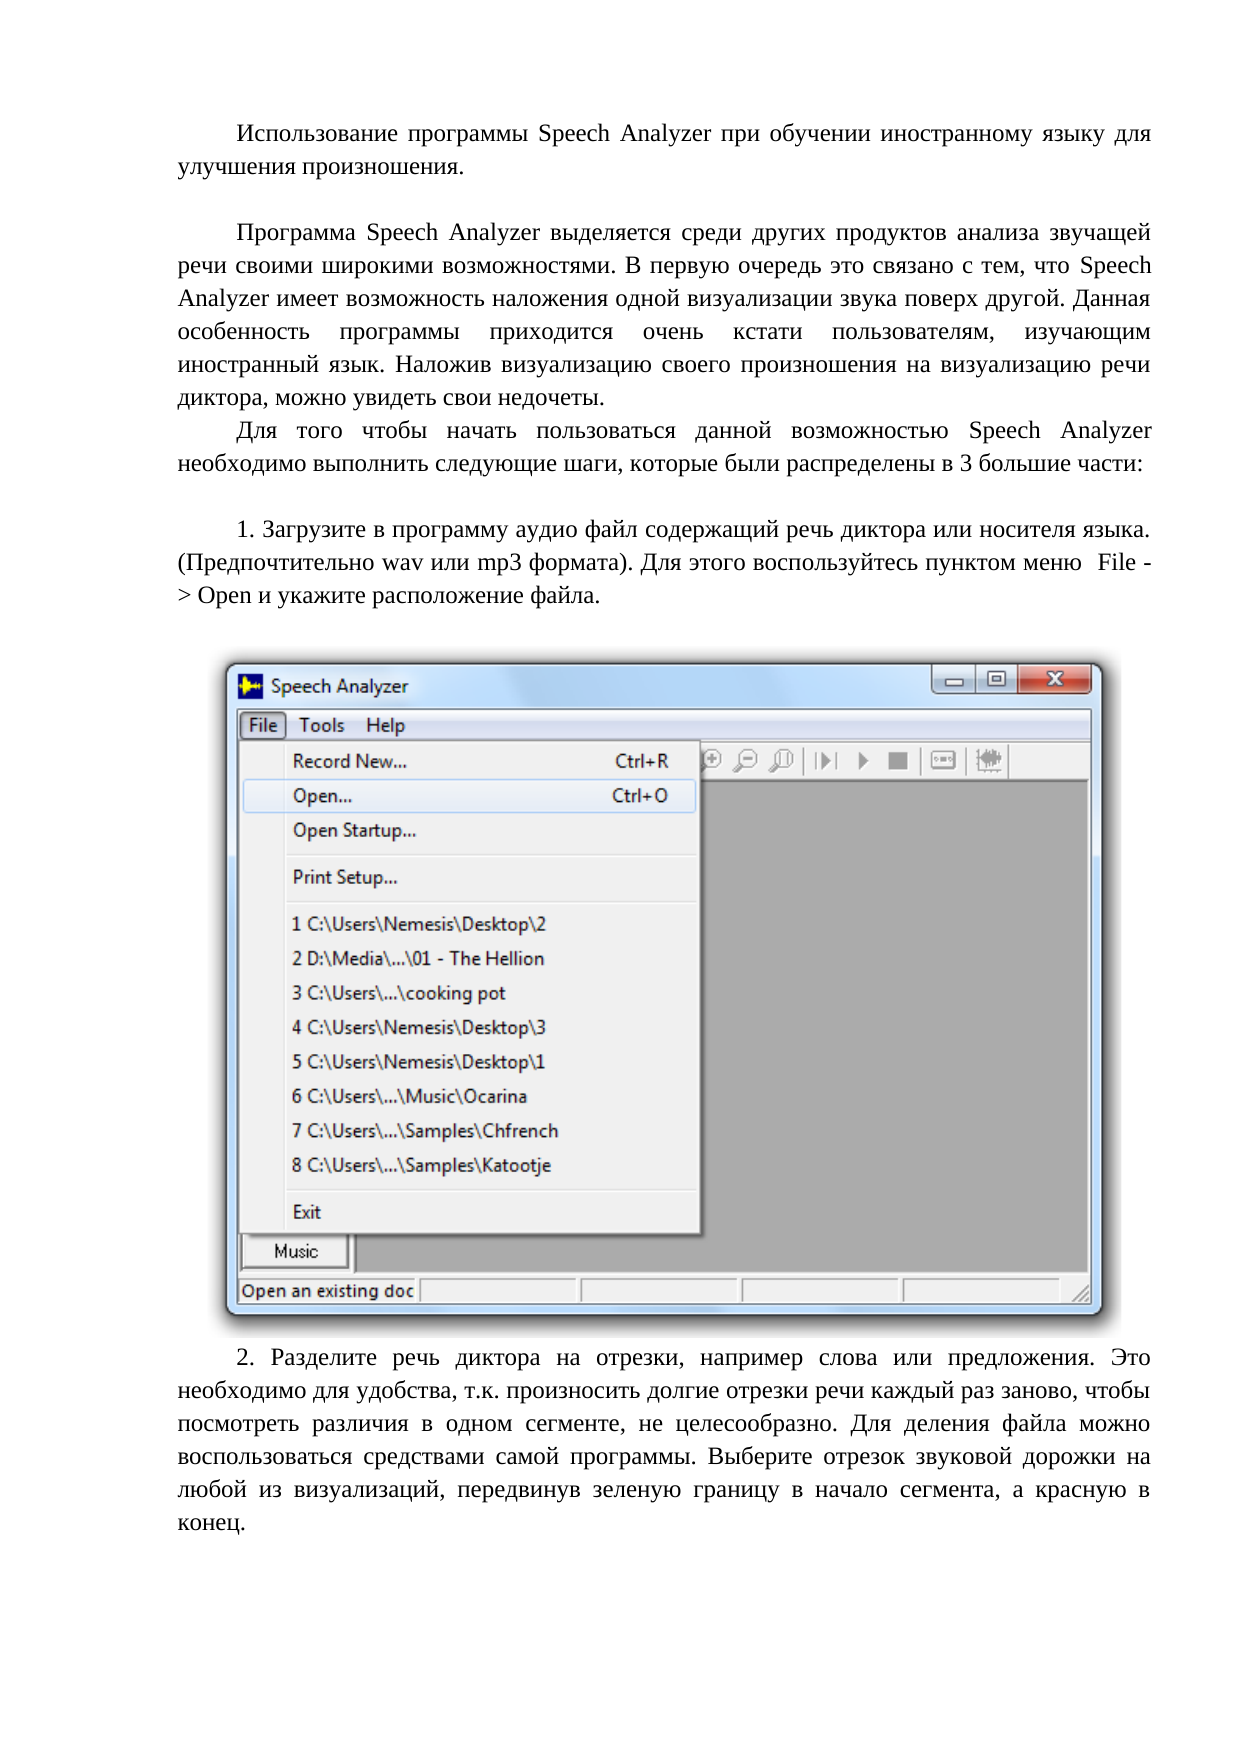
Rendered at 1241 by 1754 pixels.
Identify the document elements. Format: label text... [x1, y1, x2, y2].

text 1. Загрузите в программу аудио файл содержащий речь диктора или носителя языка. (Предпочтительно wav или mp3 формата). Для этого воспользуйтесь пунктом меню File -> Open и укажите расположение файла. [177, 514, 1152, 609]
text Использование программы Speech Analyzer при обучении иностранному языку для улучшения произношения. [177, 118, 1152, 180]
picture [207, 646, 1122, 1338]
text Программа Speech Analyzer выделяется среди других продуктов анализа звучащей речи своими широкими возможностями. В первую очередь это связано с тем, что Speech Analyzer имеет возможность наложения одной визуализации звука поверх другой. Данная особенность программы приходится очень кстати пользователям, изучающим иностранный язык. Наложив визуализацию своего произношения на визуализацию речи диктора, можно увидеть свои недочеты. [177, 217, 1152, 411]
text Для того чтобы начать пользоваться данной возможностью Speech Analyzer необходимо выполнить следующие шаги, которые были распределены в 3 большие части: [177, 415, 1152, 477]
list 2. Разделите речь диктора на отрезки, например слова или предложения. Это необходимо для удобства, т.к. произносить долгие отрезки речи каждый раз заново, чтобы посмотреть различия в одном сегменте, не целесообразно. Для деления файла можно воспользоваться средствами самой программы. Выберите отрезок звуковой дорожки на любой из визуализаций, передвинув зеленую границу в начало сегмента, а красную в конец. [177, 1342, 1152, 1536]
